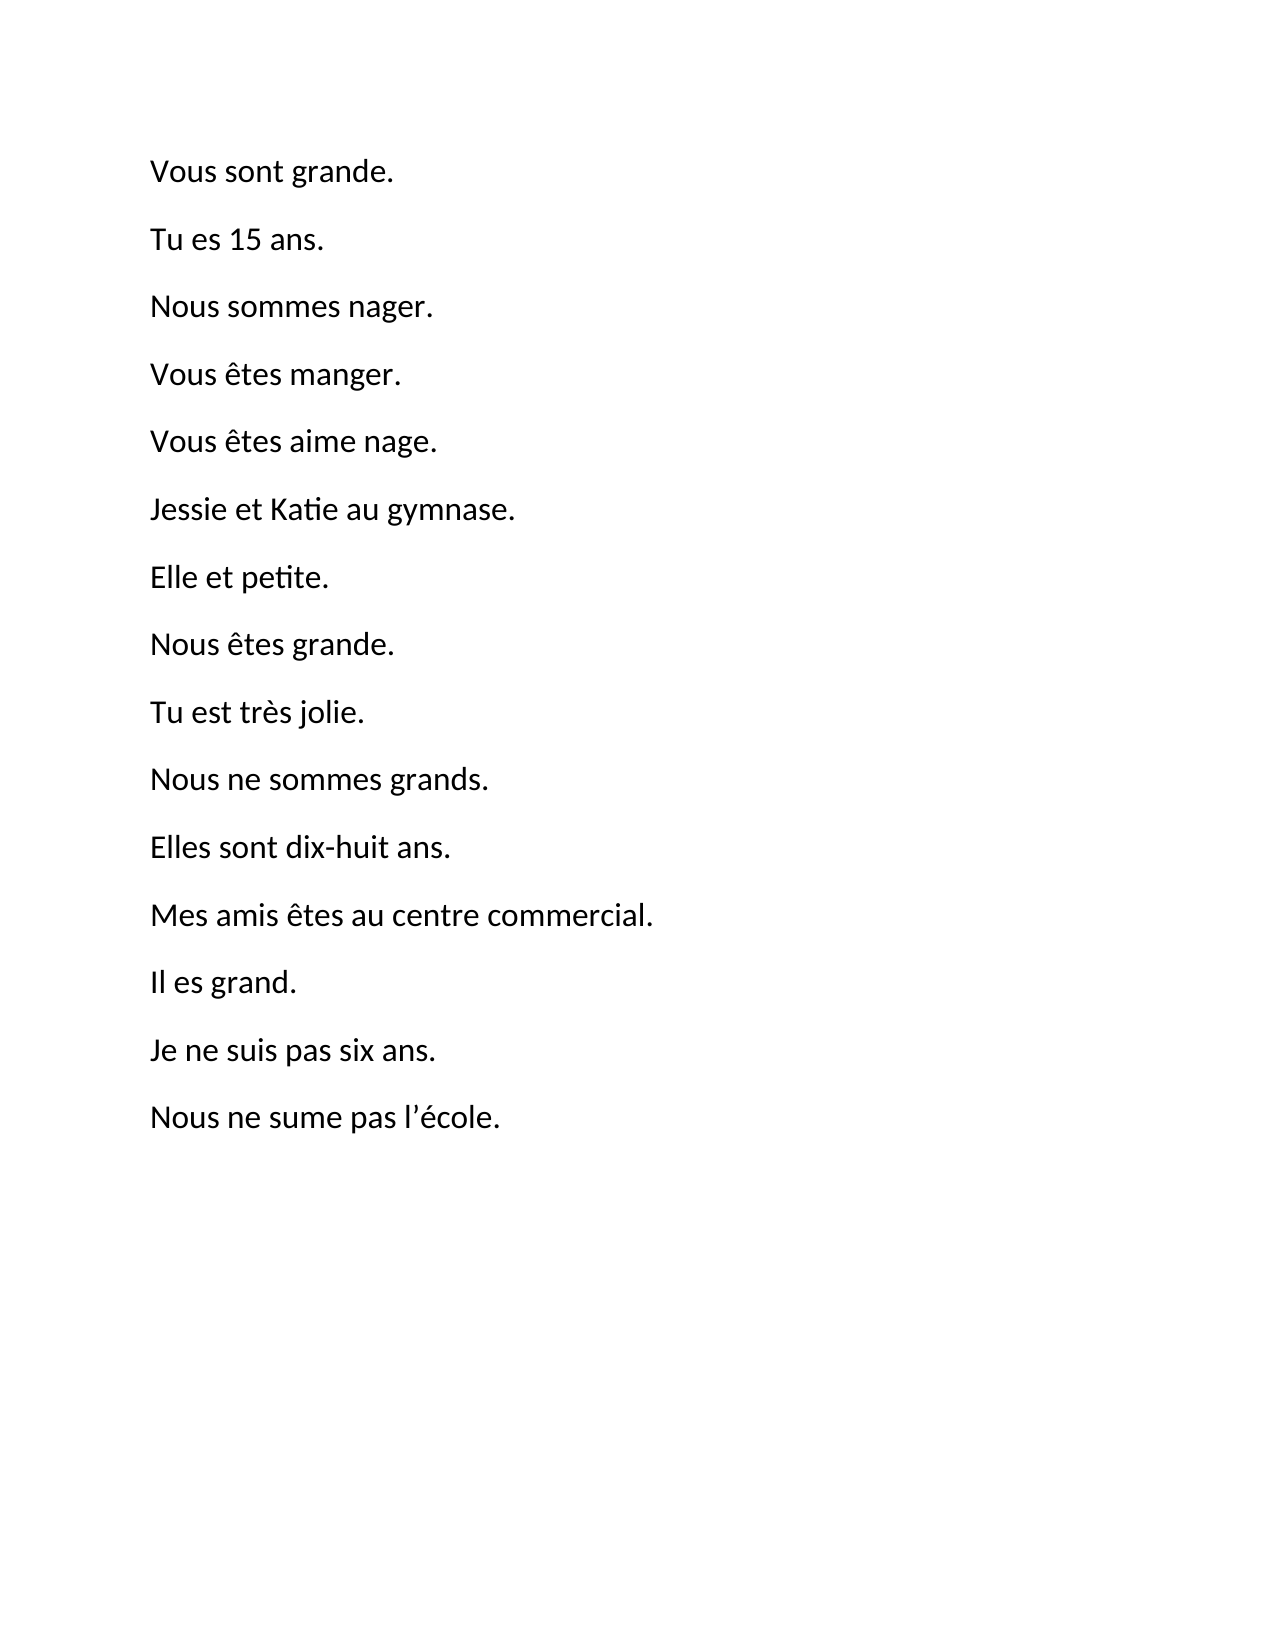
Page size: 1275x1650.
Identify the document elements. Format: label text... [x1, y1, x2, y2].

text Tu es 15 ans. [150, 218, 1125, 258]
text Il es grand. [150, 961, 1125, 1002]
text Nous ne sume pas l’école. [150, 1096, 1125, 1137]
text Elle et petite. [150, 556, 1125, 596]
text Vous sont grande. [150, 150, 1125, 191]
text Nous ne sommes grands. [150, 758, 1125, 799]
text Tu est très jolie. [150, 691, 1125, 732]
text Nous êtes grande. [150, 623, 1125, 664]
text Elles sont dix-huit ans. [150, 826, 1125, 867]
text Vous êtes manger. [150, 353, 1125, 393]
text Je ne suis pas six ans. [150, 1029, 1125, 1069]
text Jessie et Katie au gymnase. [150, 488, 1125, 529]
text Vous êtes aime nage. [150, 420, 1125, 461]
text Nous sommes nager. [150, 285, 1125, 326]
text Mes amis êtes au centre commercial. [150, 894, 1125, 934]
